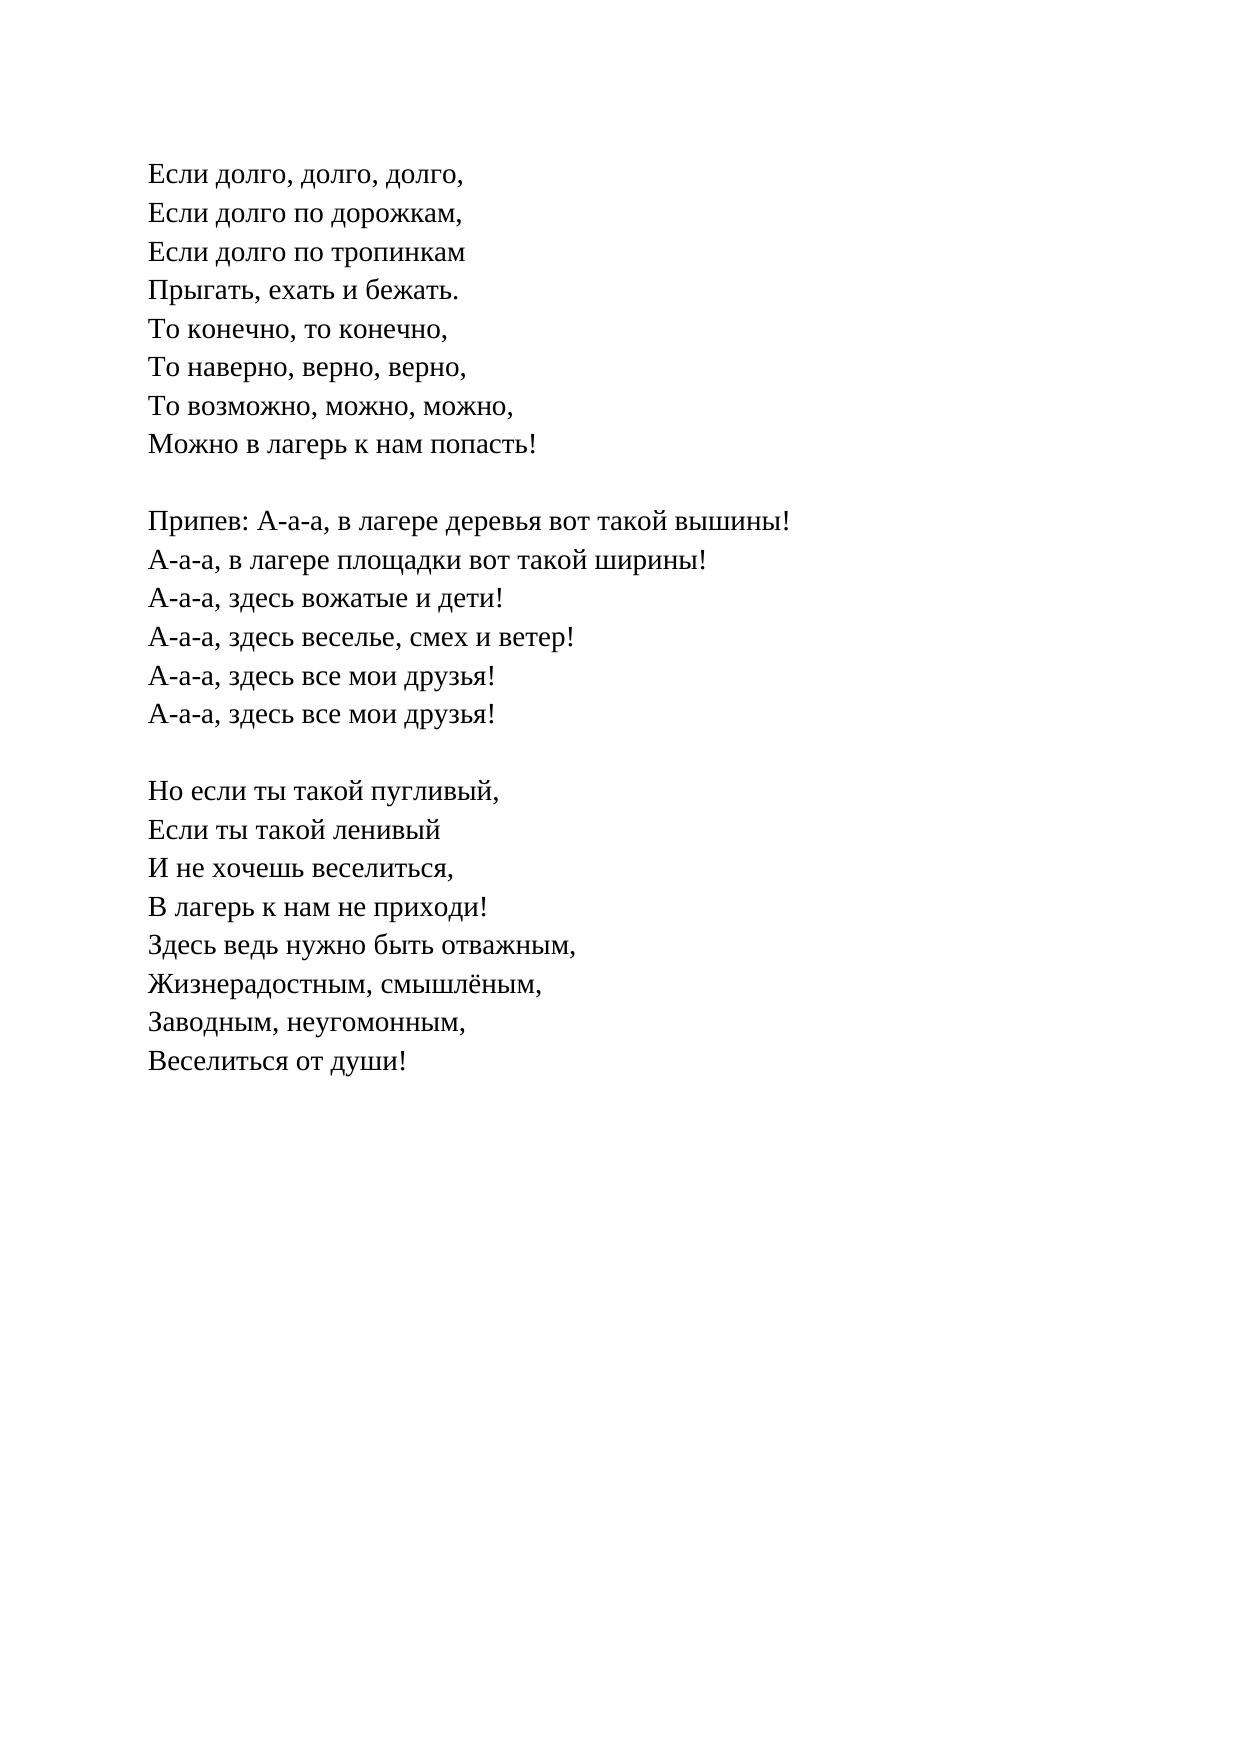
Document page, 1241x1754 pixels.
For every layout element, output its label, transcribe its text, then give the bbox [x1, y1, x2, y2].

text Если долго, долго, долго, Если долго по дорожкам, Если долго по тропинкам Прыгать, ехать и бежать. То конечно, то конечно, То наверно, верно, верно, То возможно, можно, можно, Можно в лагерь к нам попасть! Припев: А-а-а, в лагере деревья вот такой вышины! А-а-а, в лагере площадки вот такой ширины! А-а-а, здесь вожатые и дети! А-а-а, здесь веселье, смех и ветер! А-а-а, здесь все мои друзья! А-а-а, здесь все мои друзья! Но если ты такой пугливый, Если ты такой ленивый И не хочешь веселиться, В лагерь к нам не приходи! Здесь ведь нужно быть отважным, Жизнерадостным, смышлёным, Заводным, неугомонным, Веселиться от души! [148, 157, 1122, 1077]
